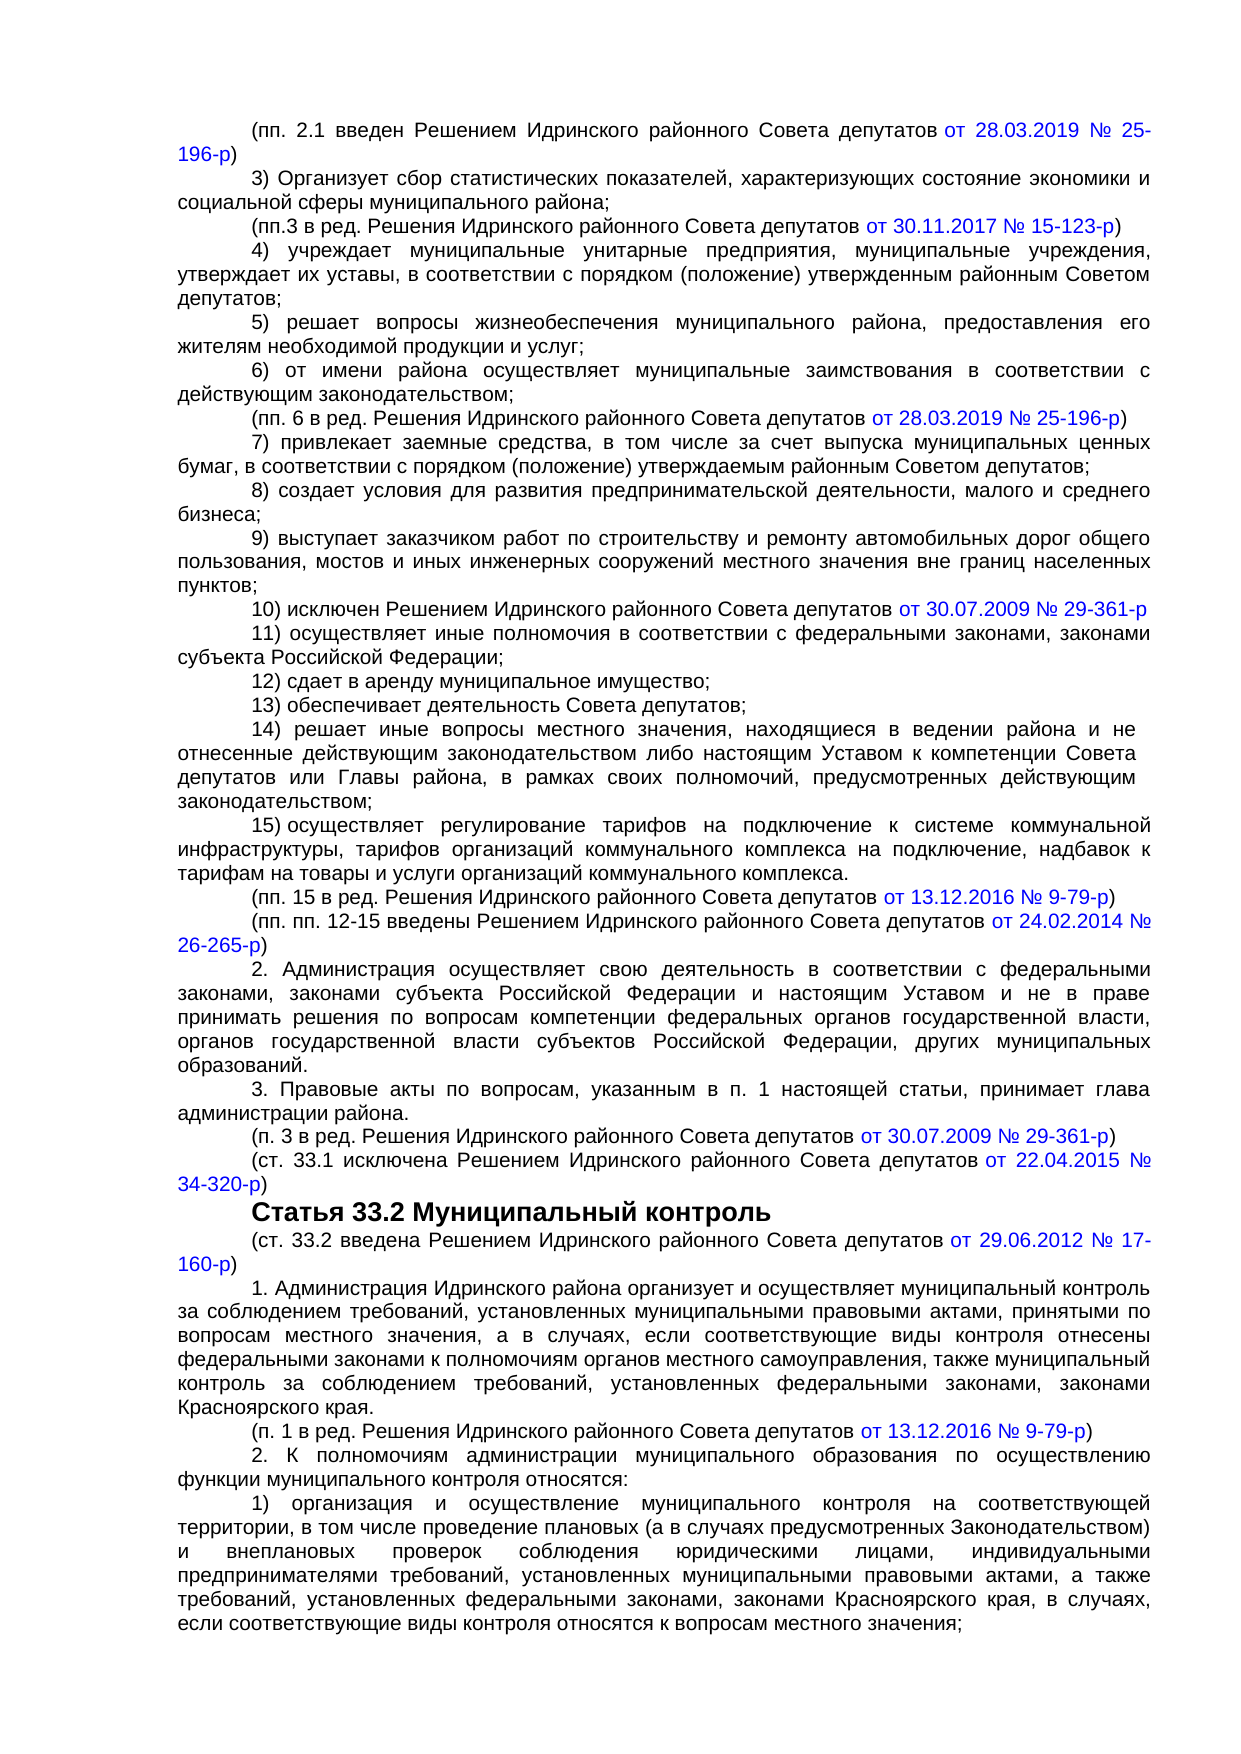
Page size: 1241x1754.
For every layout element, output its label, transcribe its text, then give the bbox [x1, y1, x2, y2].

text (пп. 6 в ред. Решения Идринского районного Совета депутатов от 28.03.2019 № 25-196-р) [177, 406, 1152, 429]
text Статья 33.2 Муниципальный контроль [177, 1196, 1152, 1227]
text 9) выступает заказчиком работ по строительству и ремонту автомобильных дорог общего пользования, мостов и иных инженерных сооружений местного значения вне границ населенных пунктов; [177, 525, 1152, 597]
text 1) организация и осуществление муниципального контроля на соответствующей территории, в том числе проведение плановых (а в случаях предусмотренных Законодательством) и внеплановых проверок соблюдения юридическими лицами, индивидуальными предпринимателями требований, установленных муниципальными правовыми актами, а также требований, установленных федеральными законами, законами Красноярского края, в случаях, если соответствующие виды контроля относятся к вопросам местного значения; [177, 1491, 1152, 1635]
text 2. К полномочиям администрации муниципального образования по осуществлению функции муниципального контроля относятся: [177, 1443, 1152, 1491]
text 5) решает вопросы жизнеобеспечения муниципального района, предоставления его жителям необходимой продукции и услуг; [177, 310, 1152, 358]
text 6) от имени района осуществляет муниципальные заимствования в соответствии с действующим законодательством; [177, 358, 1152, 406]
text 13) обеспечивает деятельность Совета депутатов; [177, 693, 1137, 717]
text (п. 3 в ред. Решения Идринского районного Совета депутатов от 30.07.2009 № 29-361-р) [177, 1124, 1152, 1148]
text (ст. 33.1 исключена Решением Идринского районного Совета депутатов от 22.04.2015 № 34-320-р) [177, 1148, 1152, 1196]
text 11) осуществляет иные полномочия в соответствии с федеральными законами, законами субъекта Российской Федерации; [177, 621, 1152, 669]
text (пп. 15 в ред. Решения Идринского районного Совета депутатов от 13.12.2016 № 9-79-р) [177, 885, 1152, 909]
text 8) создает условия для развития предпринимательской деятельности, малого и среднего бизнеса; [177, 477, 1152, 525]
text (пп.3 в ред. Решения Идринского районного Совета депутатов от 30.11.2017 № 15-123-р) [177, 214, 1152, 238]
text (ст. 33.2 введена Решением Идринского районного Совета депутатов от 29.06.2012 № 17-160-р) [177, 1227, 1152, 1275]
text (пп. 2.1 введен Решением Идринского районного Совета депутатов от 28.03.2019 № 25-196-р) [177, 118, 1152, 166]
text 3) Организует сбор статистических показателей, характеризующих состояние экономики и социальной сферы муниципального района; [177, 166, 1152, 214]
text 14) решает иные вопросы местного значения, находящиеся в ведении района и не отнесенные действующим законодательством либо настоящим Уставом к компетенции Совета депутатов или Главы района, в рамках своих полномочий, предусмотренных действующим законодательством; [177, 717, 1137, 813]
text (пп. пп. 12-15 введены Решением Идринского районного Совета депутатов от 24.02.2014 № 26-265-р) [177, 909, 1152, 957]
text 4) учреждает муниципальные унитарные предприятия, муниципальные учреждения, утверждает их уставы, в соответствии с порядком (положение) утвержденным районным Советом депутатов; [177, 238, 1152, 310]
text 7) привлекает заемные средства, в том числе за счет выпуска муниципальных ценных бумаг, в соответствии с порядком (положение) утверждаемым районным Советом депутатов; [177, 429, 1152, 477]
text 3. Правовые акты по вопросам, указанным в п. 1 настоящей статьи, принимает глава администрации района. [177, 1076, 1152, 1124]
text 2. Администрация осуществляет свою деятельность в соответствии с федеральными законами, законами субъекта Российской Федерации и настоящим Уставом и не в праве принимать решения по вопросам компетенции федеральных органов государственной власти, органов государственной власти субъектов Российской Федерации, других муниципальных образований. [177, 957, 1152, 1076]
text 15) осуществляет регулирование тарифов на подключение к системе коммунальной инфраструктуры, тарифов организаций коммунального комплекса на подключение, надбавок к тарифам на товары и услуги организаций коммунального комплекса. [177, 813, 1152, 885]
text 1. Администрация Идринского района организует и осуществляет муниципальный контроль за соблюдением требований, установленных муниципальными правовыми актами, принятыми по вопросам местного значения, а в случаях, если соответствующие виды контроля отнесены федеральными законами к полномочиям органов местного самоуправления, также муниципальный контроль за соблюдением требований, установленных федеральными законами, законами Красноярского края. [177, 1275, 1152, 1419]
text (п. 1 в ред. Решения Идринского районного Совета депутатов от 13.12.2016 № 9-79-р) [177, 1419, 1152, 1443]
text 10) исключен Решением Идринского районного Совета депутатов от 30.07.2009 № 29-361-р [177, 597, 1152, 621]
text 12) сдает в аренду муниципальное имущество; [177, 669, 1137, 693]
